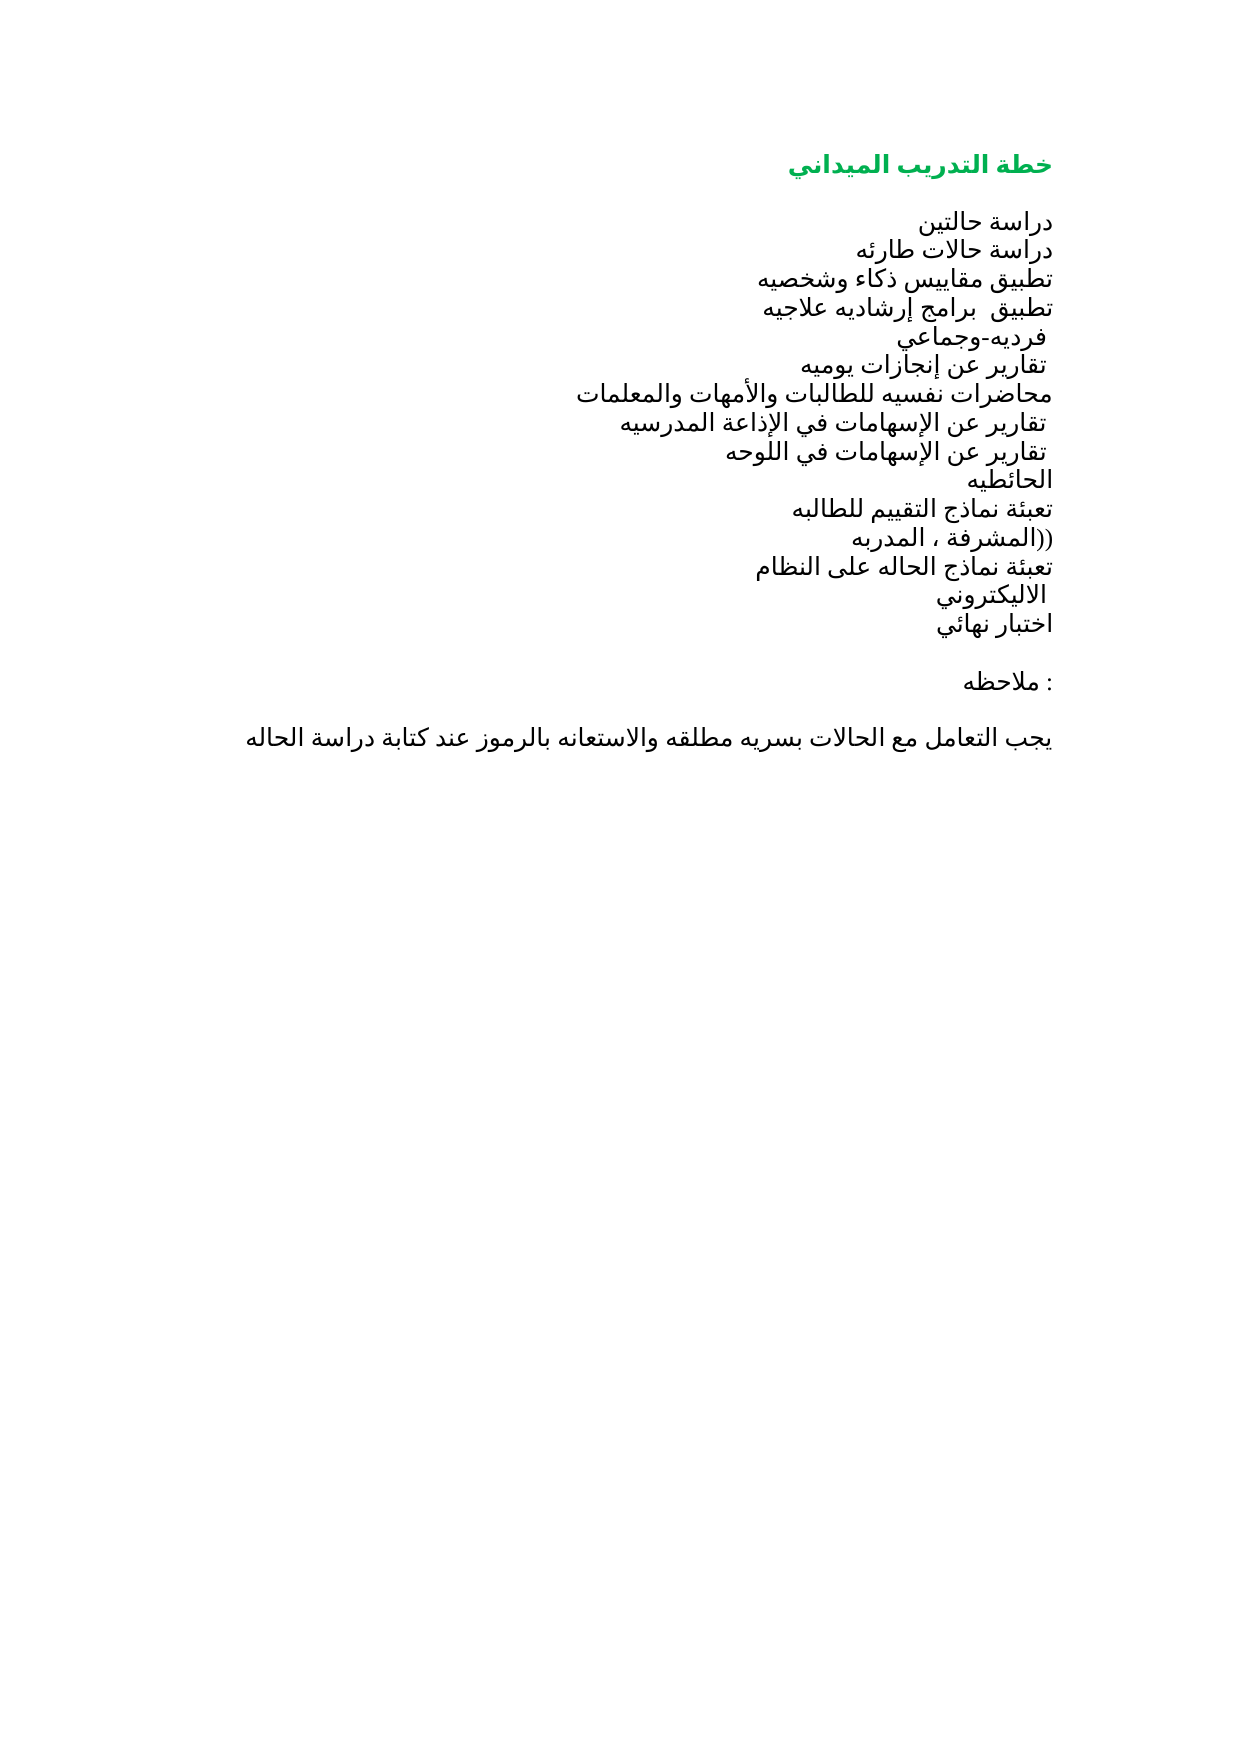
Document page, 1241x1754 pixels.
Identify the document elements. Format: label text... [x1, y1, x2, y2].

text فرديه-وجماعي [187, 322, 1053, 351]
text اختبار نهائي [187, 609, 1053, 638]
text الحائطيه [187, 466, 1053, 494]
text تطبيق برامج إرشاديه علاجيه [187, 293, 1053, 322]
text ملاحظه : [187, 667, 1053, 696]
text دراسة حالات طارئه [187, 236, 1053, 264]
text تعبئة نماذج الحاله على النظام [187, 552, 1053, 581]
text تقارير عن إنجازات يوميه [187, 351, 1053, 379]
text المشرفة ، المدربه)) [187, 523, 1053, 552]
text يجب التعامل مع الحالات بسريه مطلقه والاستعانه بالرموز عند كتابة دراسة الحاله [187, 723, 1053, 752]
text دراسة حالتين [187, 207, 1053, 236]
text تقارير عن الإسهامات في الإذاعة المدرسيه [187, 408, 1053, 437]
text خطة التدريب الميداني [187, 150, 1053, 179]
text تطبيق مقاييس ذكاء وشخصيه [187, 264, 1053, 293]
text محاضرات نفسيه للطالبات والأمهات والمعلمات [187, 379, 1053, 408]
text الاليكتروني [187, 581, 1053, 609]
text تقارير عن الإسهامات في اللوحه [187, 437, 1053, 466]
text تعبئة نماذج التقييم للطالبه [187, 494, 1053, 523]
